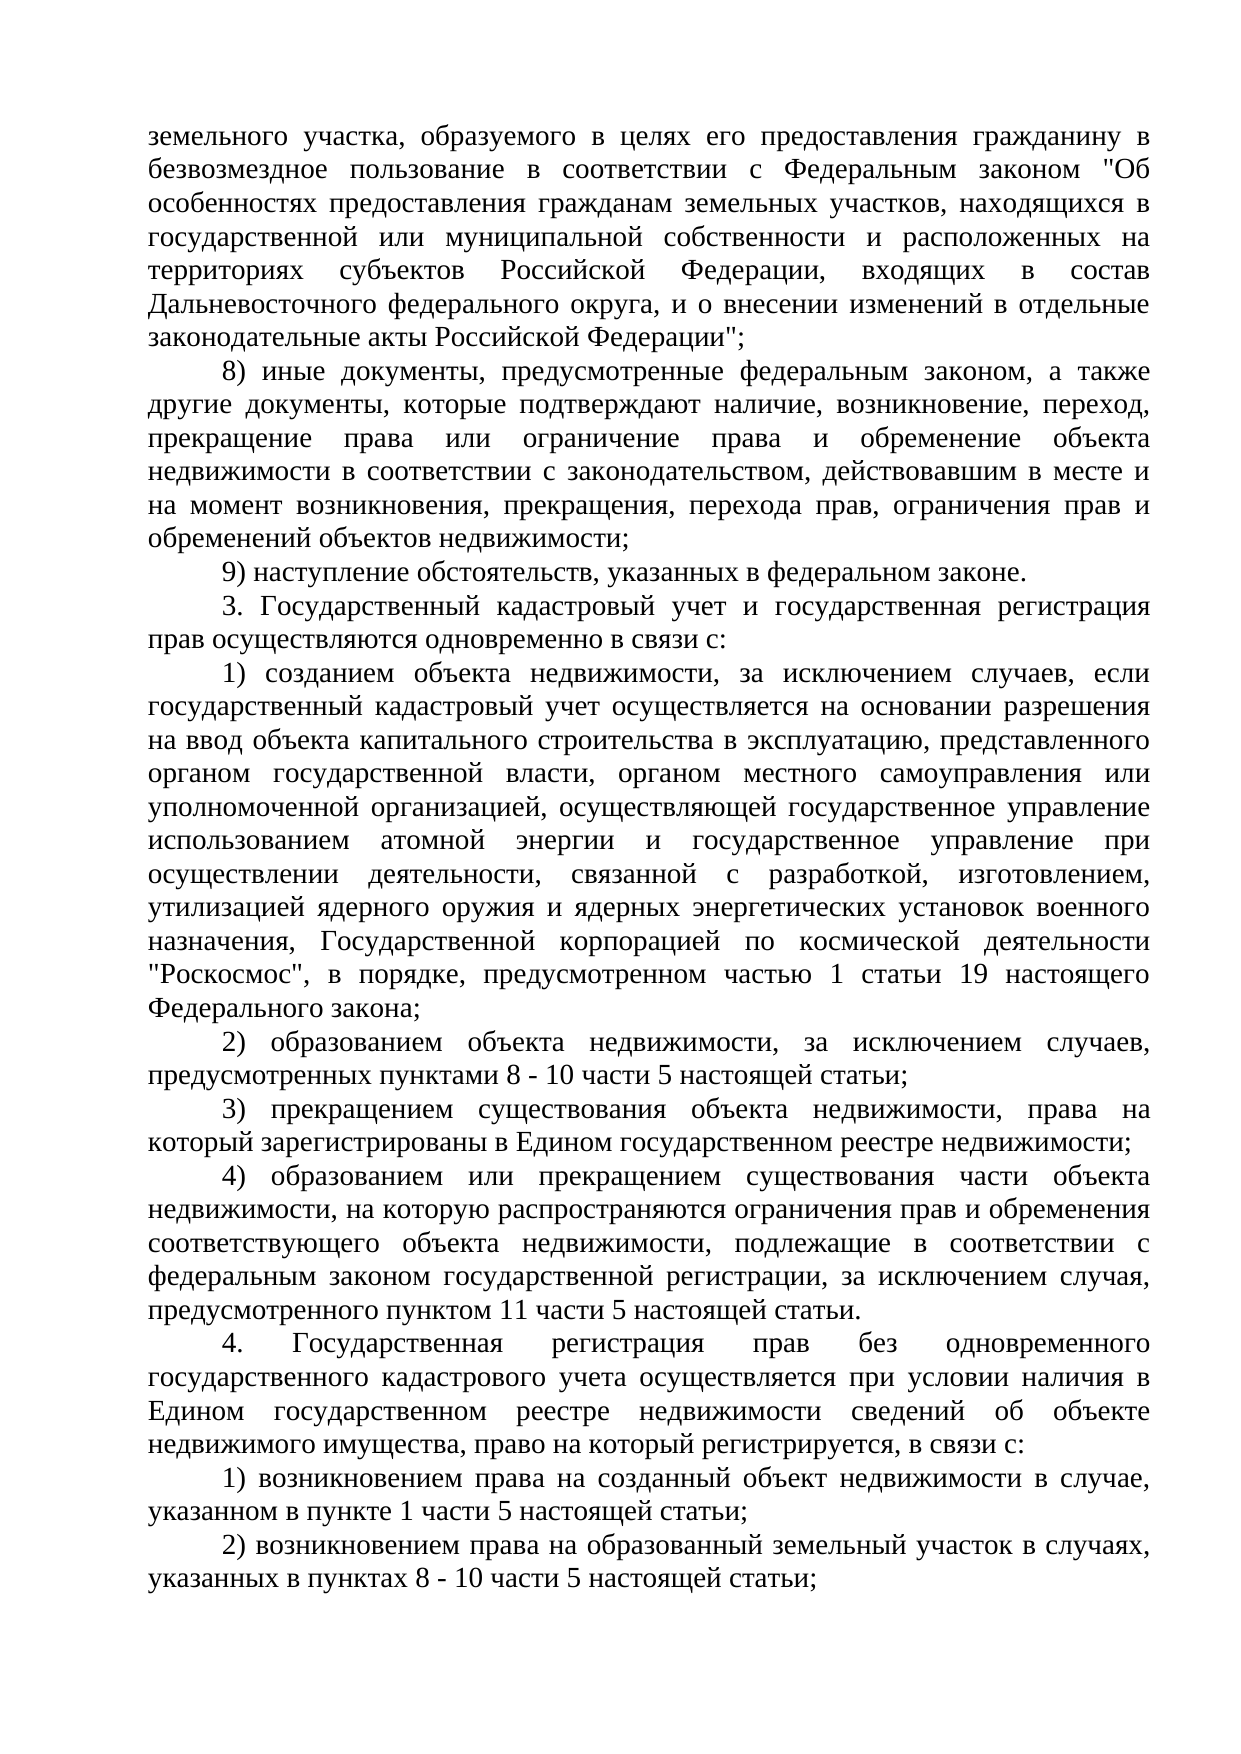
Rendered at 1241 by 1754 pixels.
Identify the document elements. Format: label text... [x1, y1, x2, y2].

text 9) наступление обстоятельств, указанных в федеральном законе. [148, 554, 1151, 588]
text 3. Государственный кадастровый учет и государственная регистрация прав осуществляются одновременно в связи с: [148, 588, 1151, 655]
text 1) созданием объекта недвижимости, за исключением случаев, если государственный кадастровый учет осуществляется на основании разрешения на ввод объекта капитального строительства в эксплуатацию, представленного органом государственной власти, органом местного самоуправления или уполномоченной организацией, осуществляющей государственное управление использованием атомной энергии и государственное управление при осуществлении деятельности, связанной с разработкой, изготовлением, утилизацией ядерного оружия и ядерных энергетических установок военного назначения, Государственной корпорацией по космической деятельности "Роскосмос", в порядке, предусмотренном частью 1 статьи 19 настоящего Федерального закона; [148, 655, 1151, 1024]
text 4) образованием или прекращением существования части объекта недвижимости, на которую распространяются ограничения прав и обременения соответствующего объекта недвижимости, подлежащие в соответствии с федеральным законом государственной регистрации, за исключением случая, предусмотренного пунктом 11 части 5 настоящей статьи. [148, 1158, 1151, 1326]
text 2) образованием объекта недвижимости, за исключением случаев, предусмотренных пунктами 8 - 10 части 5 настоящей статьи; [148, 1024, 1151, 1091]
text 1) возникновением права на созданный объект недвижимости в случае, указанном в пункте 1 части 5 настоящей статьи; [148, 1460, 1151, 1527]
text 4. Государственная регистрация прав без одновременного государственного кадастрового учета осуществляется при условии наличия в Едином государственном реестре недвижимости сведений об объекте недвижимого имущества, право на который регистрируется, в связи с: [148, 1326, 1151, 1460]
text 2) возникновением права на образованный земельный участок в случаях, указанных в пунктах 8 - 10 части 5 настоящей статьи; [148, 1527, 1151, 1594]
text 3) прекращением существования объекта недвижимости, права на который зарегистрированы в Едином государственном реестре недвижимости; [148, 1091, 1151, 1158]
text 8) иные документы, предусмотренные федеральным законом, а также другие документы, которые подтверждают наличие, возникновение, переход, прекращение права или ограничение права и обременение объекта недвижимости в соответствии с законодательством, действовавшим в месте и на момент возникновения, прекращения, перехода прав, ограничения прав и обременений объектов недвижимости; [148, 353, 1151, 554]
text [148, 118, 1151, 353]
